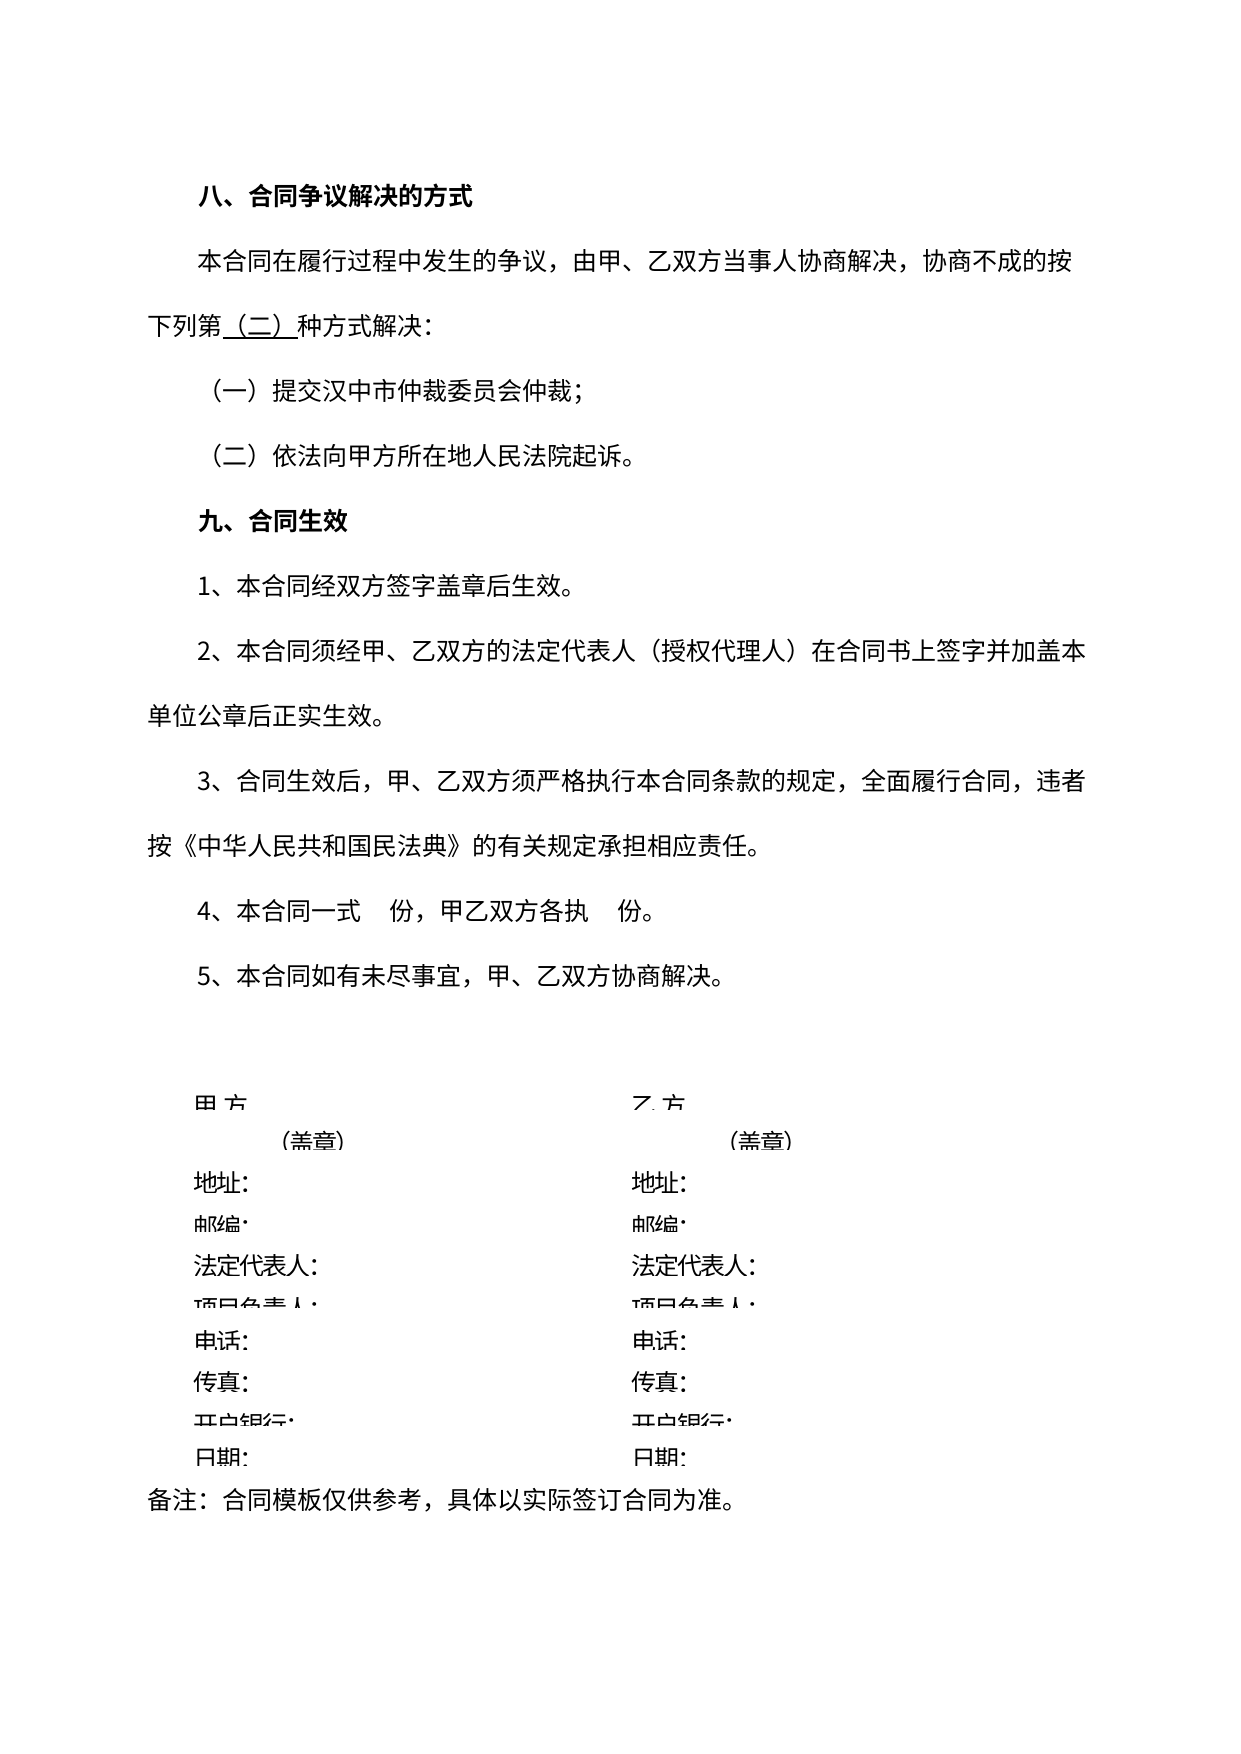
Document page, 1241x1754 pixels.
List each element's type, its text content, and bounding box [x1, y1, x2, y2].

table_cell 邮编： [620, 1193, 1058, 1232]
text 备注：合同模板仅供参考，具体以实际签订合同为准。 [148, 1466, 1093, 1531]
table_cell （盖章） [183, 1109, 620, 1149]
table_cell 地址： [620, 1150, 1058, 1193]
text 4、本合同一式 份，甲乙双方各执 份。 [148, 877, 1093, 942]
table_cell 项目负责人： [620, 1275, 1058, 1308]
table_cell 邮编： [183, 1193, 620, 1232]
table_header 甲 方 [183, 1072, 620, 1109]
text 2、本合同须经甲、乙双方的法定代表人（授权代理人）在合同书上签字并加盖本单位公章后正实生效。 [148, 617, 1093, 747]
table_cell 电话： [620, 1308, 1058, 1349]
text 本合同在履行过程中发生的争议，由甲、乙双方当事人协商解决，协商不成的按下列第（二）种方式解决： [148, 227, 1093, 357]
text 八、合同争议解决的方式 [148, 162, 1093, 227]
table_cell 电话： [183, 1308, 620, 1349]
table_cell 法定代表人： [620, 1232, 1058, 1275]
text （二）依法向甲方所在地人民法院起诉。 [148, 422, 1093, 487]
text （一）提交汉中市仲裁委员会仲裁； [148, 357, 1093, 422]
text 九、合同生效 [148, 487, 1093, 552]
table_cell 传真： [183, 1350, 620, 1391]
text 3、合同生效后，甲、乙双方须严格执行本合同条款的规定，全面履行合同，违者按《中华人民共和国民法典》的有关规定承担相应责任。 [148, 747, 1093, 877]
table_cell 地址： [183, 1150, 620, 1193]
table_cell 日期： [620, 1425, 1058, 1466]
table_header 乙 方 [620, 1072, 1058, 1109]
table_cell 日期： [183, 1425, 620, 1466]
table_cell 开户银行： [620, 1391, 1058, 1425]
table_cell 传真： [620, 1350, 1058, 1391]
text 1、本合同经双方签字盖章后生效。 [148, 552, 1093, 617]
table_cell 项目负责人： [183, 1275, 620, 1308]
table_cell 法定代表人： [183, 1232, 620, 1275]
table_cell （盖章） [620, 1109, 1058, 1149]
table_cell 开户银行： [183, 1391, 620, 1425]
text 5、本合同如有未尽事宜，甲、乙双方协商解决。 [148, 942, 1093, 1007]
